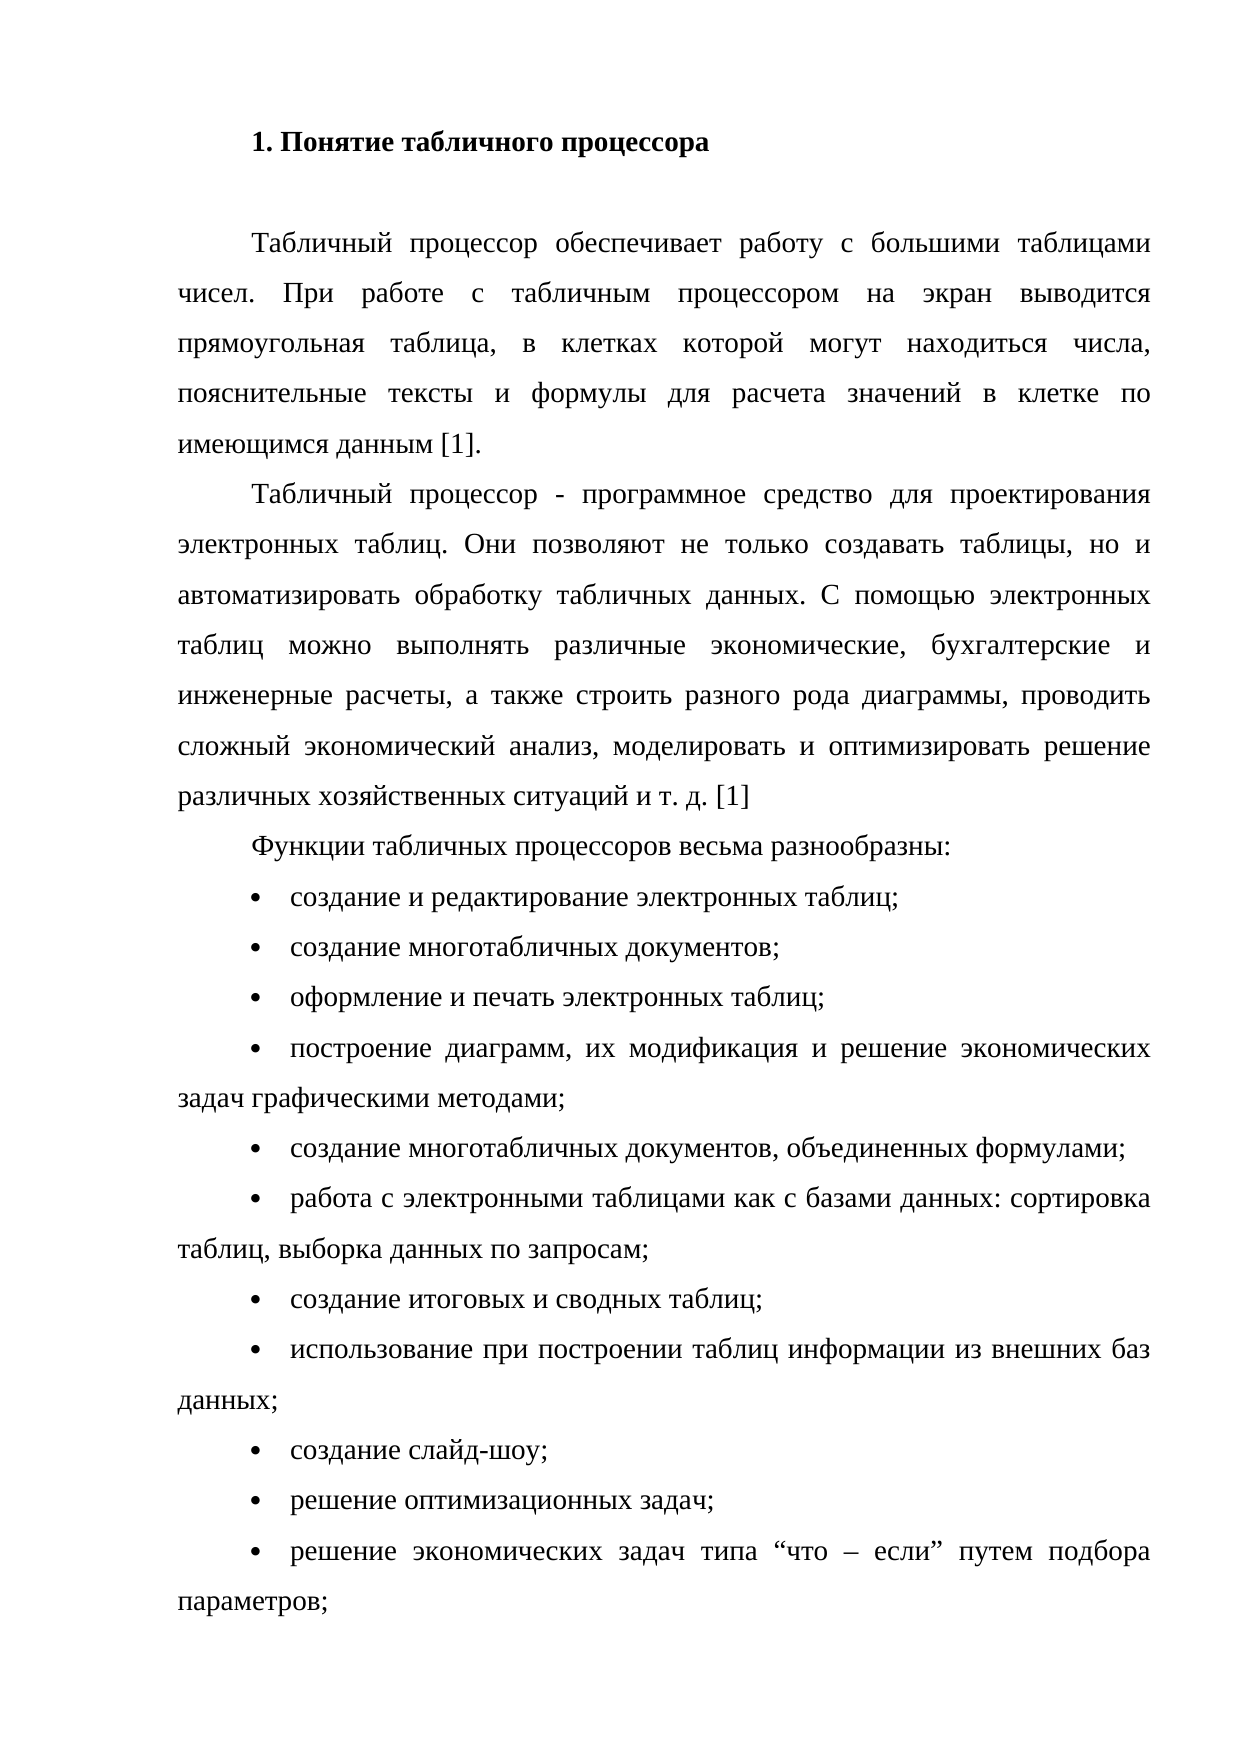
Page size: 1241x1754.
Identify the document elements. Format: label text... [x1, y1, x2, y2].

text решение оптимизационных задач; [177, 1482, 1152, 1516]
text создание многотабличных документов, объединенных формулами; [177, 1130, 1152, 1164]
text Функции табличных процессоров весьма разнообразны: [177, 828, 1152, 862]
text создание слайд-шоу; [177, 1432, 1152, 1466]
text Табличный процессор обеспечивает работу с большими таблицами чисел. При работе с табличным процессором на экран выводится прямоугольная таблица, в клетках которой могут находиться числа, пояснительные тексты и формулы для расчета значений в клетке по имеющимся данным [1]. [177, 225, 1152, 459]
text оформление и печать электронных таблиц; [177, 979, 1152, 1013]
text 1. Понятие табличного процессора [177, 124, 1152, 158]
text построение диаграмм, их модификация и решение экономических задач графическими методами; [177, 1030, 1152, 1113]
text создание и редактирование электронных таблиц; [177, 879, 1152, 912]
text создание итоговых и сводных таблиц; [177, 1281, 1152, 1315]
text решение экономических задач типа “что – если” путем подбора параметров; [177, 1533, 1152, 1617]
text создание многотабличных документов; [177, 929, 1152, 963]
text работа с электронными таблицами как с базами данных: сортировка таблиц, выборка данных по запросам; [177, 1181, 1152, 1264]
text Табличный процессор - программное средство для проектирования электронных таблиц. Они позволяют не только создавать таблицы, но и автоматизировать обработку табличных данных. С помощью электронных таблиц можно выполнять различные экономические, бухгалтерские и инженерные расчеты, а также строить разного рода диаграммы, проводить сложный экономический анализ, моделировать и оптимизировать решение различных хозяйственных ситуаций и т. д. [1] [177, 476, 1152, 812]
text использование при построении таблиц информации из внешних баз данных; [177, 1332, 1152, 1415]
